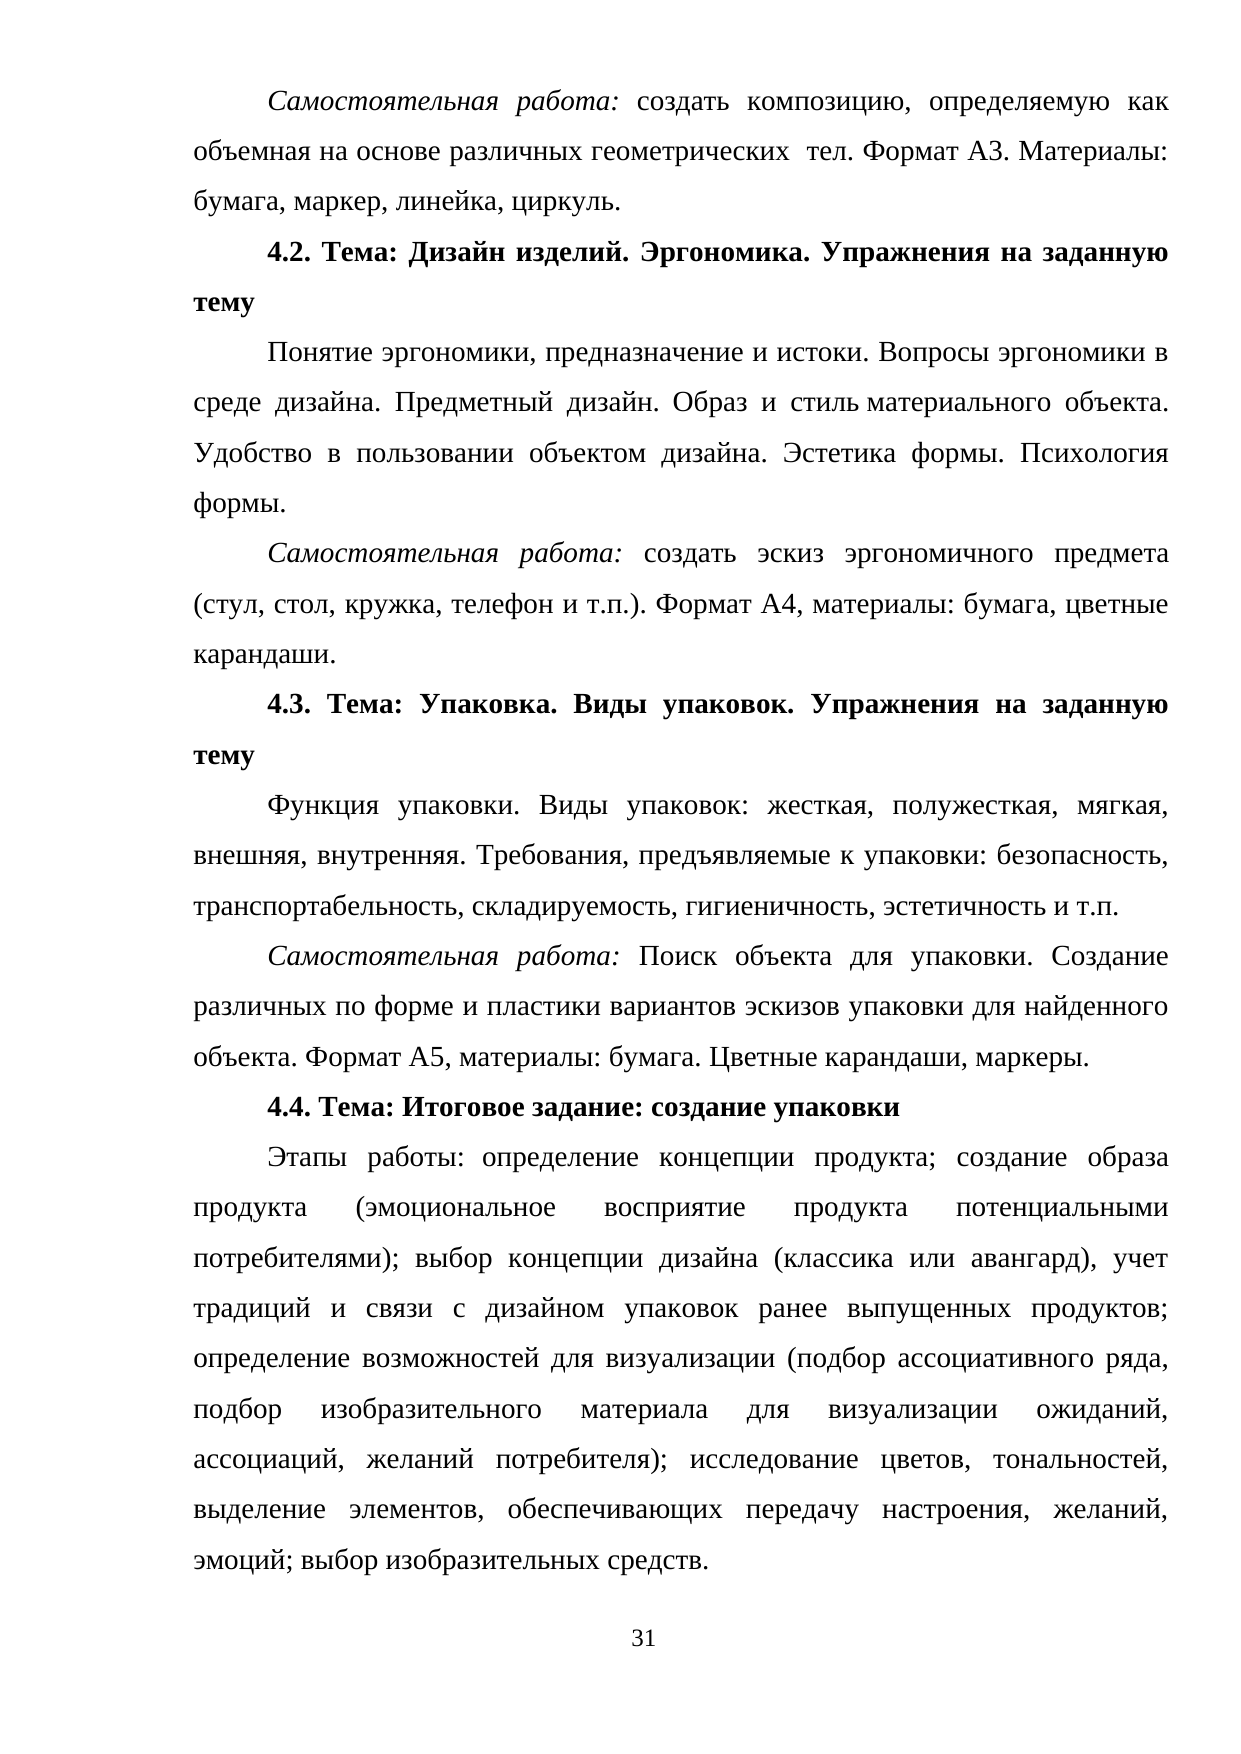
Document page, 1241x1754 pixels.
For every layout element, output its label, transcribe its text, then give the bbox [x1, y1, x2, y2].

text 4.3. Тема: Упаковка. Виды упаковок. Упражнения на заданную тему [193, 686, 1169, 770]
text Самостоятельная работа: создать эскиз эргономичного предмета (стул, стол, кружка, телефон и т.п.). Формат А4, материалы: бумага, цветные карандаши. [193, 536, 1169, 670]
text Самостоятельная работа: Поиск объекта для упаковки. Создание различных по форме и пластики вариантов эскизов упаковки для найденного объекта. Формат А5, материалы: бумага. Цветные карандаши, маркеры. [193, 938, 1169, 1072]
text Понятие эргономики, предназначение и истоки. Вопросы эргономики в среде дизайна. Предметный дизайн. Образ и стиль материального объекта. Удобство в пользовании объектом дизайна. Эстетика формы. Психология формы. [193, 468, 1169, 519]
text Этапы работы: определение концепции продукта; создание образа продукта (эмоциональное восприятие продукта потенциальными потребителями); выбор концепции дизайна (классика или авангард), учет традиций и связи с дизайном упаковок ранее выпущенных продуктов; определение возможностей для визуализации (подбор ассоциативного ряда, подбор изобразительного материала для визуализации ожиданий, ассоциаций, желаний потребителя); исследование цветов, тональностей, выделение элементов, обеспечивающих передачу настроения, желаний, эмоций; выбор изобразительных средств. [193, 1139, 1169, 1575]
text Понятие эргономики, предназначение и истоки. Вопросы эргономики в среде дизайна. Предметный дизайн. Образ и стиль материального объекта. Удобство в пользовании объектом дизайна. Эстетика формы. Психология формы. [193, 334, 1169, 435]
text 4.2. Тема: Дизайн изделий. Эргономика. Упражнения на заданную тему [193, 234, 1169, 317]
text 4.4. Тема: Итоговое задание: создание упаковки [193, 1089, 1169, 1122]
text Самостоятельная работа: создать композицию, определяемую как объемная на основе различных геометрических тел. Формат А3. Материалы: бумага, маркер, линейка, циркуль. [193, 83, 1169, 217]
text Функция упаковки. Виды упаковок: жесткая, полужесткая, мягкая, внешняя, внутренняя. Требования, предъявляемые к упаковки: безопасность, транспортабельность, складируемость, гигиеничность, эстетичность и т.п. [193, 787, 1169, 921]
